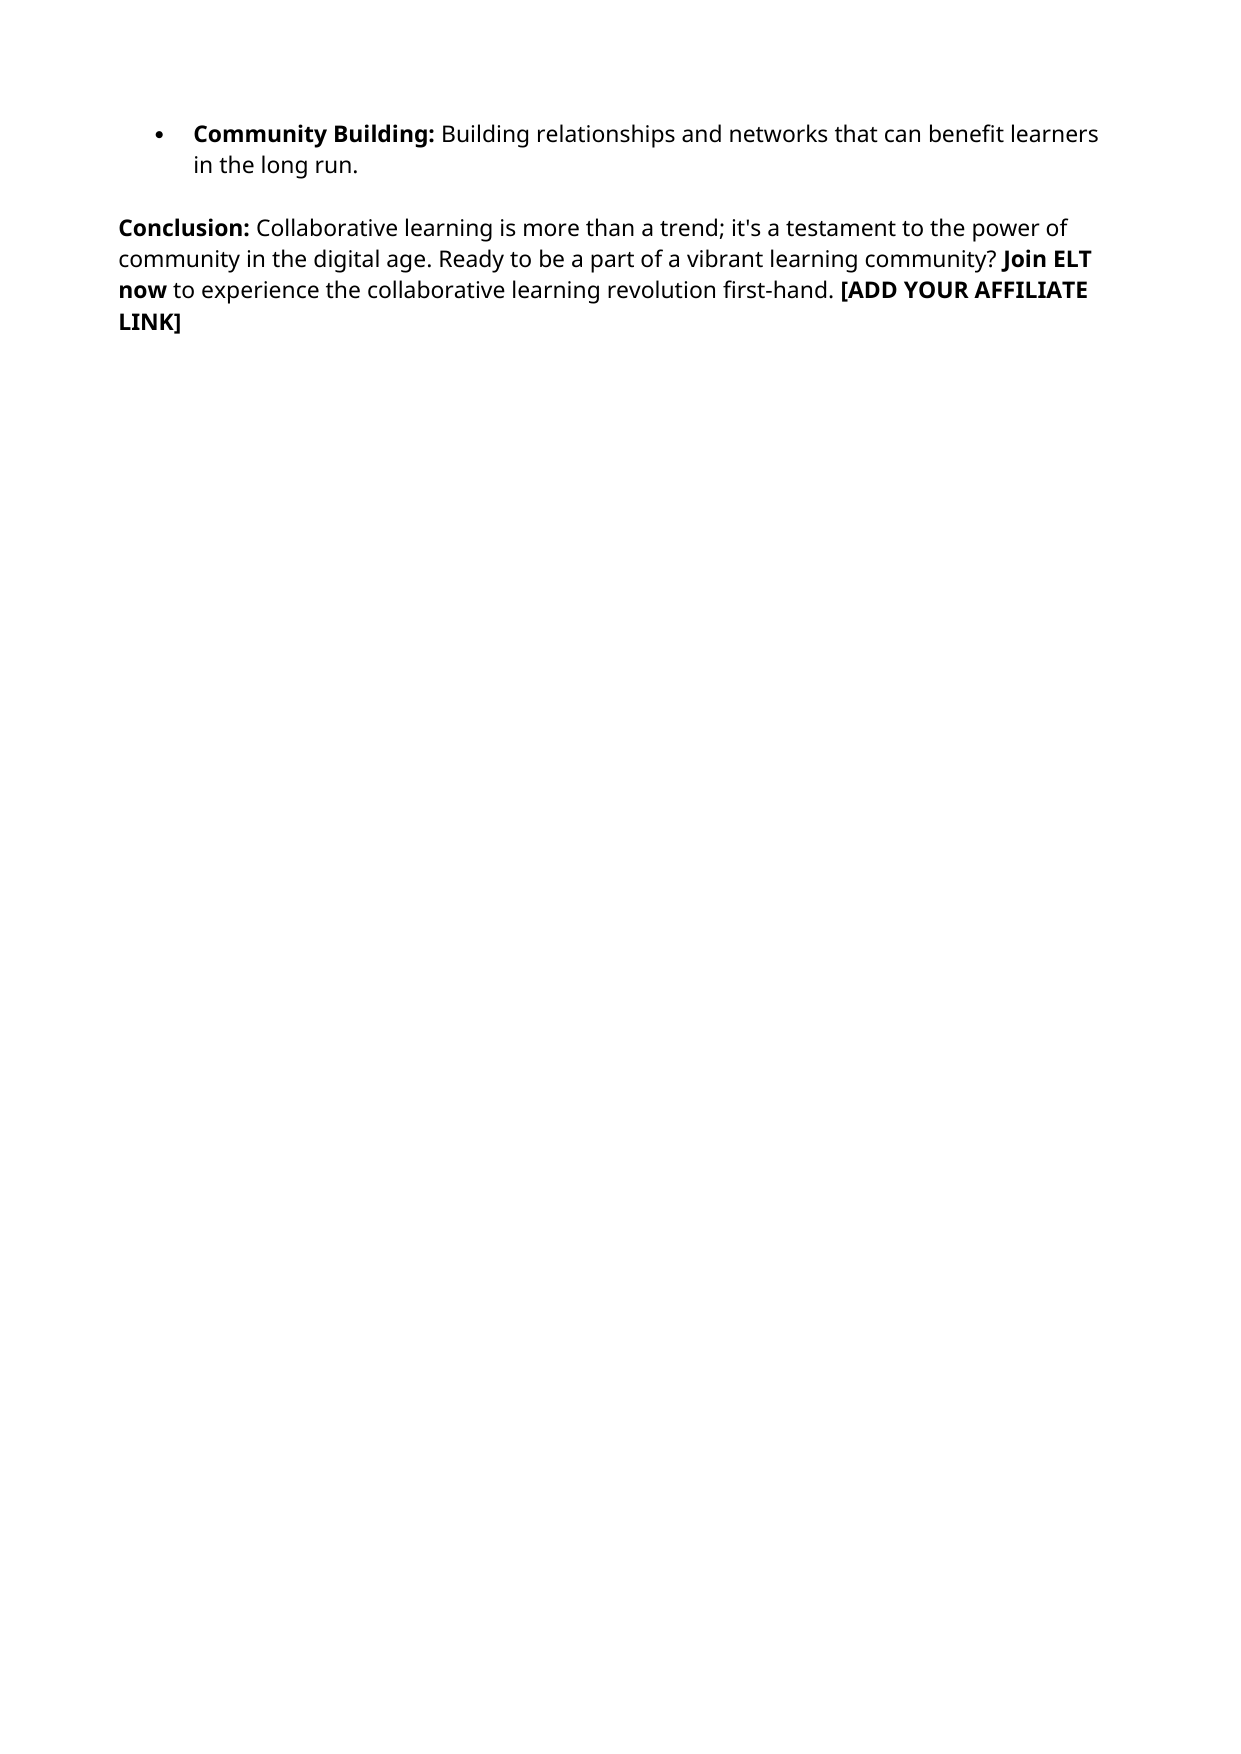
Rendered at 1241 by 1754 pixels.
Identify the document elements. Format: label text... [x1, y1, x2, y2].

text Conclusion: Collaborative learning is more than a trend; it's a testament to the power of community in the digital age. Ready to be a part of a vibrant learning community? Join ELT now to experience the collaborative learning revolution first-hand. [ADD YOUR AFFILIATE LINK] [118, 212, 1122, 337]
list Community Building: Building relationships and networks that can benefit learners in the long run. [156, 118, 1122, 181]
